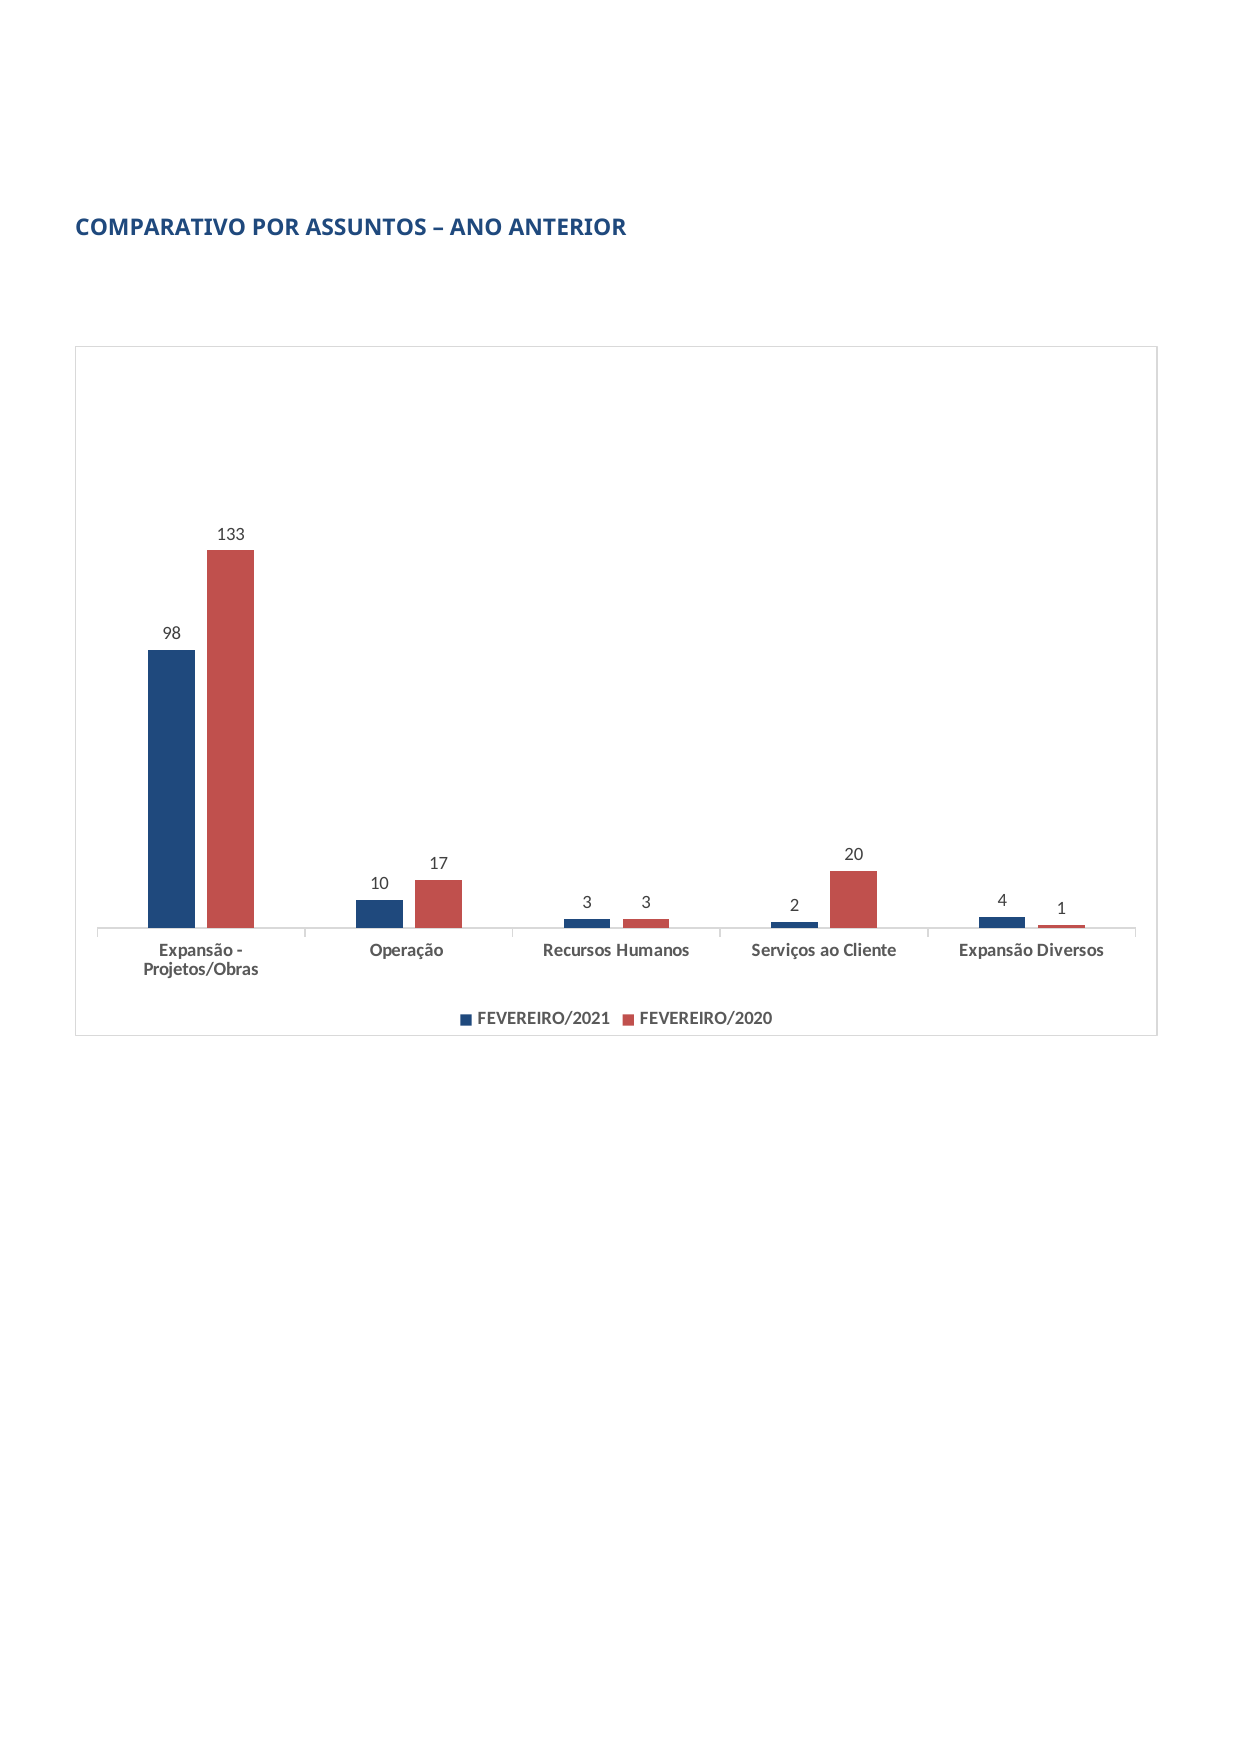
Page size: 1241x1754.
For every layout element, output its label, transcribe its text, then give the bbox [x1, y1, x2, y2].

text COMPARATIVO POR ASSUNTOS – ANO ANTERIOR [75, 210, 1165, 242]
